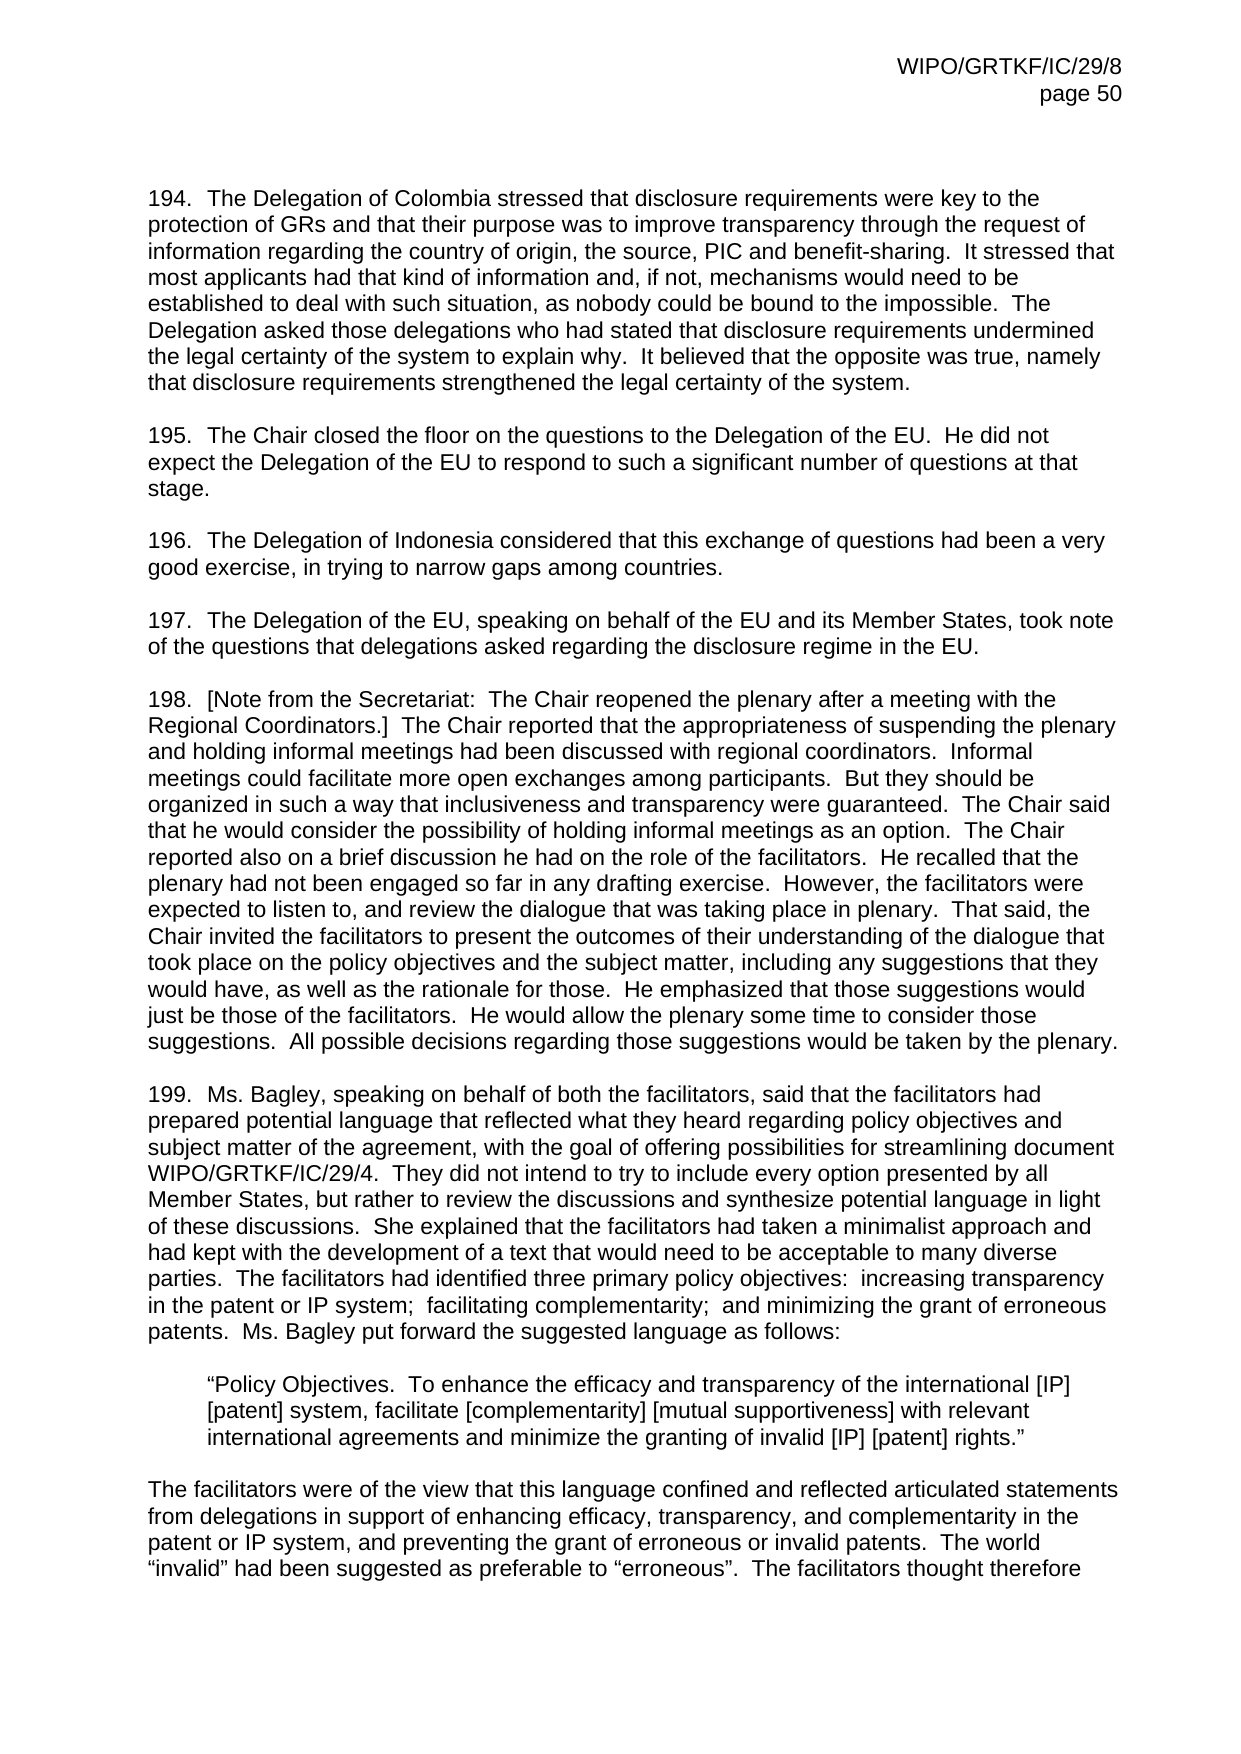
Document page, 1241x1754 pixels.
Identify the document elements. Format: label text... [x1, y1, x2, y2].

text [148, 1476, 1122, 1582]
list [Note from the Secretariat: The Chair reopened the plenary after a meeting with the Regional Coordinators.] The Chair reported that the appropriateness of suspending the plenary and holding informal meetings had been discussed with regional coordinators. Informal meetings could facilitate more open exchanges among participants. But they should be organized in such a way that inclusiveness and transparency were guaranteed. The Chair said that he would consider the possibility of holding informal meetings as an option. The Chair reported also on a brief discussion he had on the role of the facilitators. He recalled that the plenary had not been engaged so far in any drafting exercise. However, the facilitators were expected to listen to, and review the dialogue that was taking place in plenary. That said, the Chair invited the facilitators to present the outcomes of their understanding of the dialogue that took place on the policy objectives and the subject matter, including any suggestions that they would have, as well as the rationale for those. He emphasized that those suggestions would just be those of the facilitators. He would allow the plenary some time to consider those suggestions. All possible decisions regarding those suggestions would be taken by the plenary. [148, 686, 1122, 1054]
list The Delegation of the EU, speaking on behalf of the EU and its Member States, took note of the questions that delegations asked regarding the disclosure regime in the EU. [148, 607, 1122, 659]
list The Chair closed the floor on the questions to the Delegation of the EU. He did not expect the Delegation of the EU to respond to such a significant number of questions at that stage. [148, 422, 1122, 501]
list Ms. Bagley, speaking on behalf of both the facilitators, said that the facilitators had prepared potential language that reflected what they heard regarding policy objectives and subject matter of the agreement, with the goal of offering possibilities for streamlining document WIPO/GRTKF/IC/29/4. They did not intend to try to include every option presented by all Member States, but rather to review the discussions and synthesize potential language in light of these discussions. She explained that the facilitators had taken a minimalist approach and had kept with the development of a text that would need to be acceptable to many diverse parties. The facilitators had identified three primary policy objectives: increasing transparency in the patent or IP system; facilitating complementarity; and minimizing the grant of erroneous patents. Ms. Bagley put forward the suggested language as follows: [148, 1081, 1122, 1344]
text “Policy Objectives. To enhance the efficacy and transparency of the international [IP] [patent] system, facilitate [complementarity] [mutual supportiveness] with relevant international agreements and minimize the granting of invalid [IP] [patent] rights.” [207, 1371, 1122, 1450]
list The Delegation of Indonesia considered that this exchange of questions had been a very good exercise, in trying to narrow gaps among countries. [148, 527, 1122, 580]
list The Delegation of Colombia stressed that disclosure requirements were key to the protection of GRs and that their purpose was to improve transparency through the request of information regarding the country of origin, the source, PIC and benefit-sharing. It stressed that most applicants had that kind of information and, if not, mechanisms would need to be established to deal with such situation, as nobody could be bound to the impossible. The Delegation asked those delegations who had stated that disclosure requirements undermined the legal certainty of the system to explain why. It believed that the opposite was true, namely that disclosure requirements strengthened the legal certainty of the system. [148, 185, 1122, 396]
